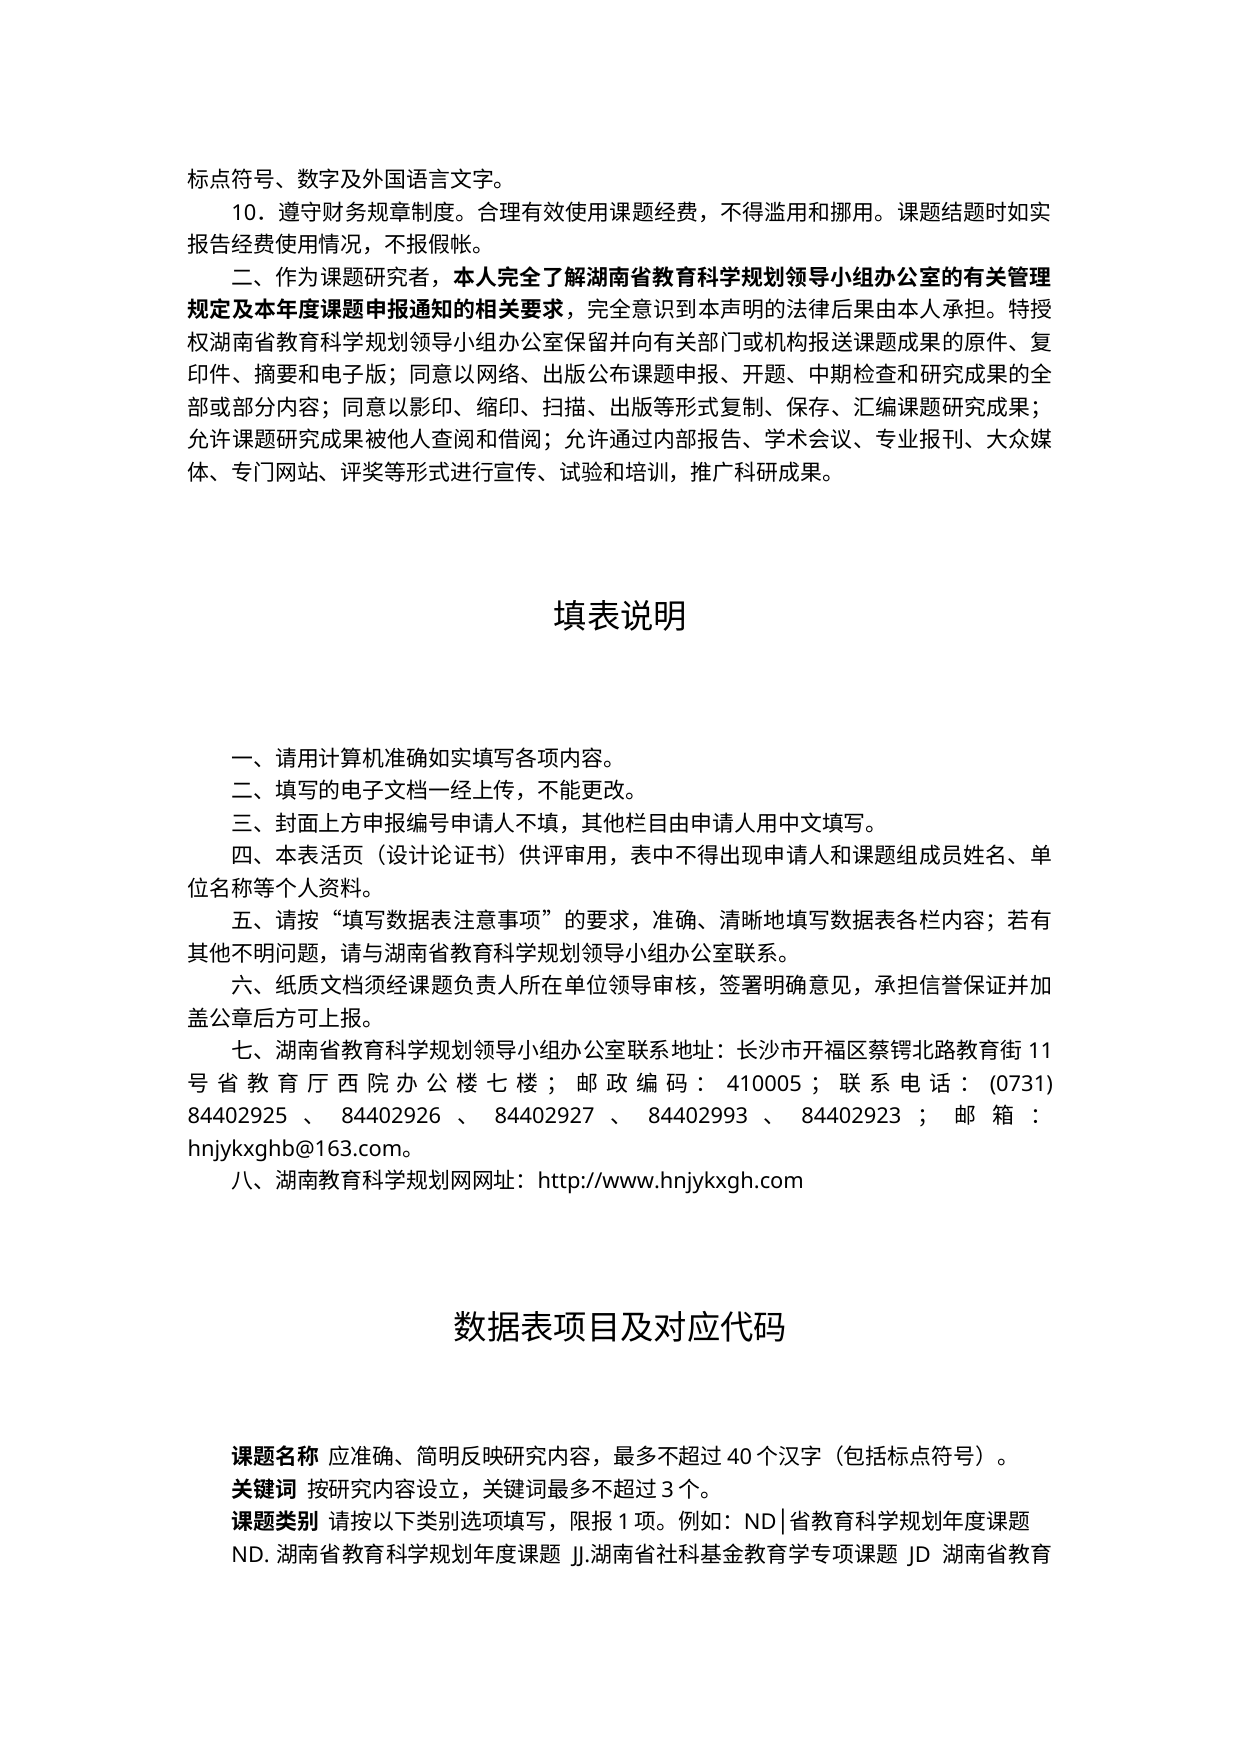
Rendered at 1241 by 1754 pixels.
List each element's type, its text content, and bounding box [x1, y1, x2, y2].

text 八、湖南教育科学规划网网址：http://www.hnjykxgh.com [187, 1163, 1053, 1195]
text 课题名称 应准确、简明反映研究内容，最多不超过40个汉字（包括标点符号）。 [187, 1439, 1053, 1472]
text 数据表项目及对应代码 [187, 1293, 1053, 1358]
text 课题类别 请按以下类别选项填写，限报1项。例如：ND│省教育科学规划年度课题 [187, 1504, 1053, 1537]
text 四、本表活页（设计论证书）供评审用，表中不得出现申请人和课题组成员姓名、单位名称等个人资料。 [187, 838, 1053, 903]
text 六、纸质文档须经课题负责人所在单位领导审核，签署明确意见，承担信誉保证并加盖公章后方可上报。 [187, 968, 1053, 1033]
text 五、请按“填写数据表注意事项”的要求，准确、清晰地填写数据表各栏内容；若有其他不明问题，请与湖南省教育科学规划领导小组办公室联系。 [187, 903, 1053, 968]
text 二、作为课题研究者，本人完全了解湖南省教育科学规划领导小组办公室的有关管理规定及本年度课题申报通知的相关要求，完全意识到本声明的法律后果由本人承担。特授权湖南省教育科学规划领导小组办公室保留并向有关部门或机构报送课题成果的原件、复印件、摘要和电子版；同意以网络、出版公布课题申报、开题、中期检查和研究成果的全部或部分内容；同意以影印、缩印、扫描、出版等形式复制、保存、汇编课题研究成果；允许课题研究成果被他人查阅和借阅；允许通过内部报告、学术会议、专业报刊、大众媒体、专门网站、评奖等形式进行宣传、试验和培训，推广科研成果。 [187, 259, 1053, 487]
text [187, 162, 1053, 194]
text 关键词 按研究内容设立，关键词最多不超过3个。 [187, 1472, 1053, 1504]
text 七、湖南省教育科学规划领导小组办公室联系地址：长沙市开福区蔡锷北路教育街11号省教育厅西院办公楼七楼；邮政编码：410005；联系电话：(0731) 84402925、84402926、84402927、84402993、84402923；邮箱：hnjykxghb@163.com。 [187, 1033, 1053, 1163]
text 10．遵守财务规章制度。合理有效使用课题经费，不得滥用和挪用。课题结题时如实报告经费使用情况，不报假帐。 [187, 194, 1053, 259]
text 二、填写的电子文档一经上传，不能更改。 [187, 773, 1053, 805]
text 一、请用计算机准确如实填写各项内容。 [187, 740, 1053, 773]
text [187, 1537, 1053, 1569]
text 填表说明 [187, 581, 1053, 646]
text 三、封面上方申报编号申请人不填，其他栏目由申请人用中文填写。 [187, 805, 1053, 838]
